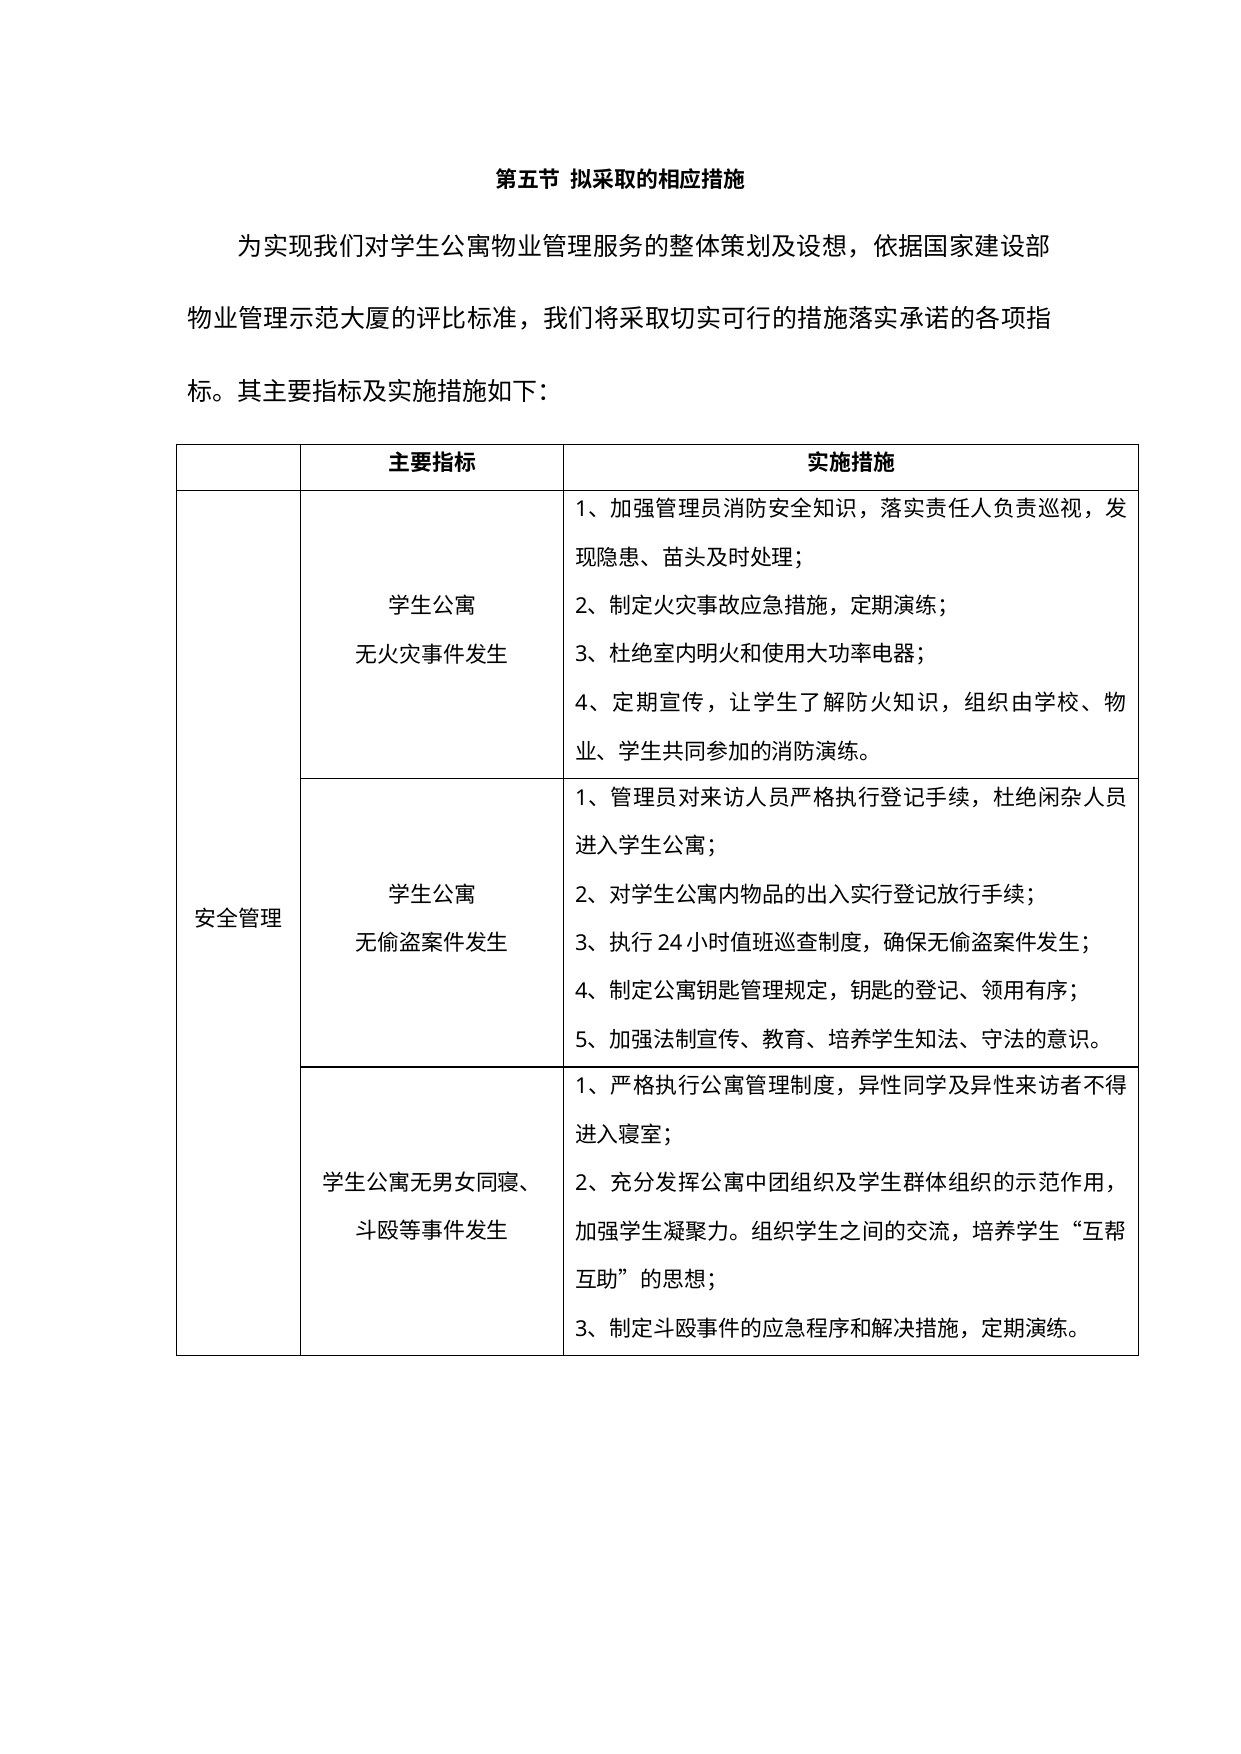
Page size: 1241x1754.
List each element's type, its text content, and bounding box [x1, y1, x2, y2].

table_header [177, 445, 300, 490]
table_cell 安全管理 [177, 491, 300, 1355]
table_cell 学生公寓 无偷盗案件发生 [301, 779, 563, 1066]
table_header 主要指标 [301, 445, 563, 490]
text 为实现我们对学生公寓物业管理服务的整体策划及设想，依据国家建设部物业管理示范大厦的评比标准，我们将采取切实可行的措施落实承诺的各项指标。其主要指标及实施措施如下： [187, 226, 1053, 407]
table_cell 1、加强管理员消防安全知识，落实责任人负责巡视，发现隐患、苗头及时处理； 2、制定火灾事故应急措施，定期演练； 3、杜绝室内明火和使用大功率电器； 4、定期宣传，让学生了解防火知识，组织由学校、物业、学生共同参加的消防演练。 [564, 491, 1138, 778]
table_cell 学生公寓无男女同寝、 斗殴等事件发生 [301, 1068, 563, 1355]
table_cell 1、严格执行公寓管理制度，异性同学及异性来访者不得进入寝室； 2、充分发挥公寓中团组织及学生群体组织的示范作用，加强学生凝聚力。组织学生之间的交流，培养学生“互帮互助”的思想； 3、制定斗殴事件的应急程序和解决措施，定期演练。 [564, 1068, 1138, 1355]
table_header 实施措施 [564, 445, 1138, 490]
text 第五节 拟采取的相应措施 [187, 162, 1053, 194]
table_cell 1、管理员对来访人员严格执行登记手续，杜绝闲杂人员进入学生公寓； 2、对学生公寓内物品的出入实行登记放行手续； 3、执行24小时值班巡查制度，确保无偷盗案件发生； 4、制定公寓钥匙管理规定，钥匙的登记、领用有序； 5、加强法制宣传、教育、培养学生知法、守法的意识。 [564, 779, 1138, 1066]
table_cell 学生公寓 无火灾事件发生 [301, 491, 563, 778]
